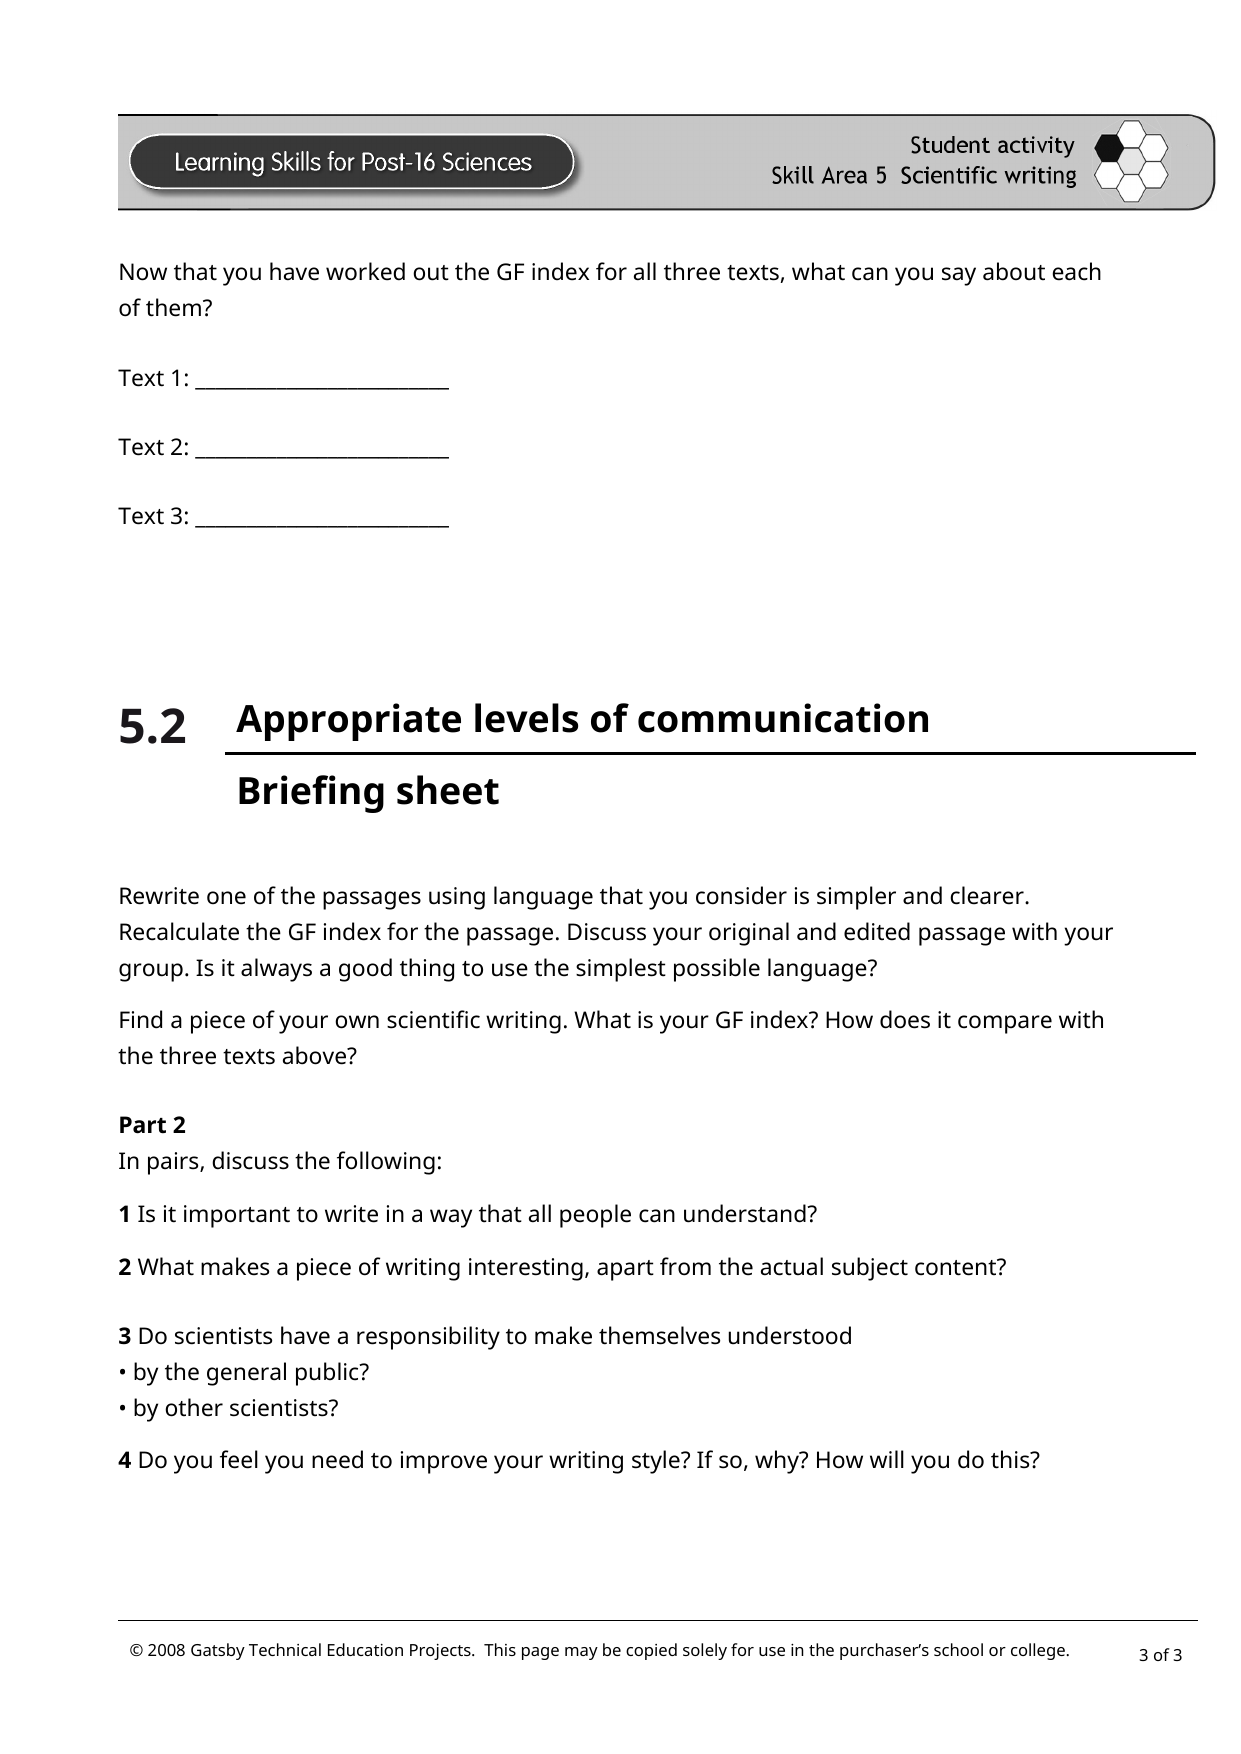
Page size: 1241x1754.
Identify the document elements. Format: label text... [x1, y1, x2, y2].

text Now that you have worked out the GF index for all three texts, what can you say about each of them? [118, 256, 1122, 323]
text In pairs, discuss the following: [118, 1145, 1122, 1176]
table_header Appropriate levels of communication [225, 683, 1196, 752]
text Text 2: _________________________ [118, 431, 1122, 462]
text Find a piece of your own scientific writing. What is your GF index? How does it compare with the three texts above? [118, 1004, 1122, 1071]
text Text 1: _________________________ [118, 362, 1122, 393]
text Part 2 [118, 1109, 1122, 1141]
text 1 Is it important to write in a way that all people can understand? [118, 1198, 1122, 1229]
text 4 Do you feel you need to improve your writing style? If so, why? How will you do this? [118, 1444, 1122, 1475]
picture [118, 110, 1217, 211]
table_cell Briefing sheet [225, 755, 1196, 824]
table_header 5.2 [107, 683, 225, 824]
text 2 What makes a piece of writing interesting, apart from the actual subject content? [118, 1250, 1122, 1282]
text • by other scientists? [118, 1392, 1122, 1423]
text Rewrite one of the passages using language that you consider is simpler and clearer. Recalculate the GF index for the passage. Discuss your original and edited passage with your group. Is it always a good thing to use the simplest possible language? [118, 824, 1122, 983]
text 3 Do scientists have a responsibility to make themselves understood [118, 1320, 1122, 1351]
text • by the general public? [118, 1356, 1122, 1387]
text Text 3: _________________________ [118, 500, 1122, 531]
